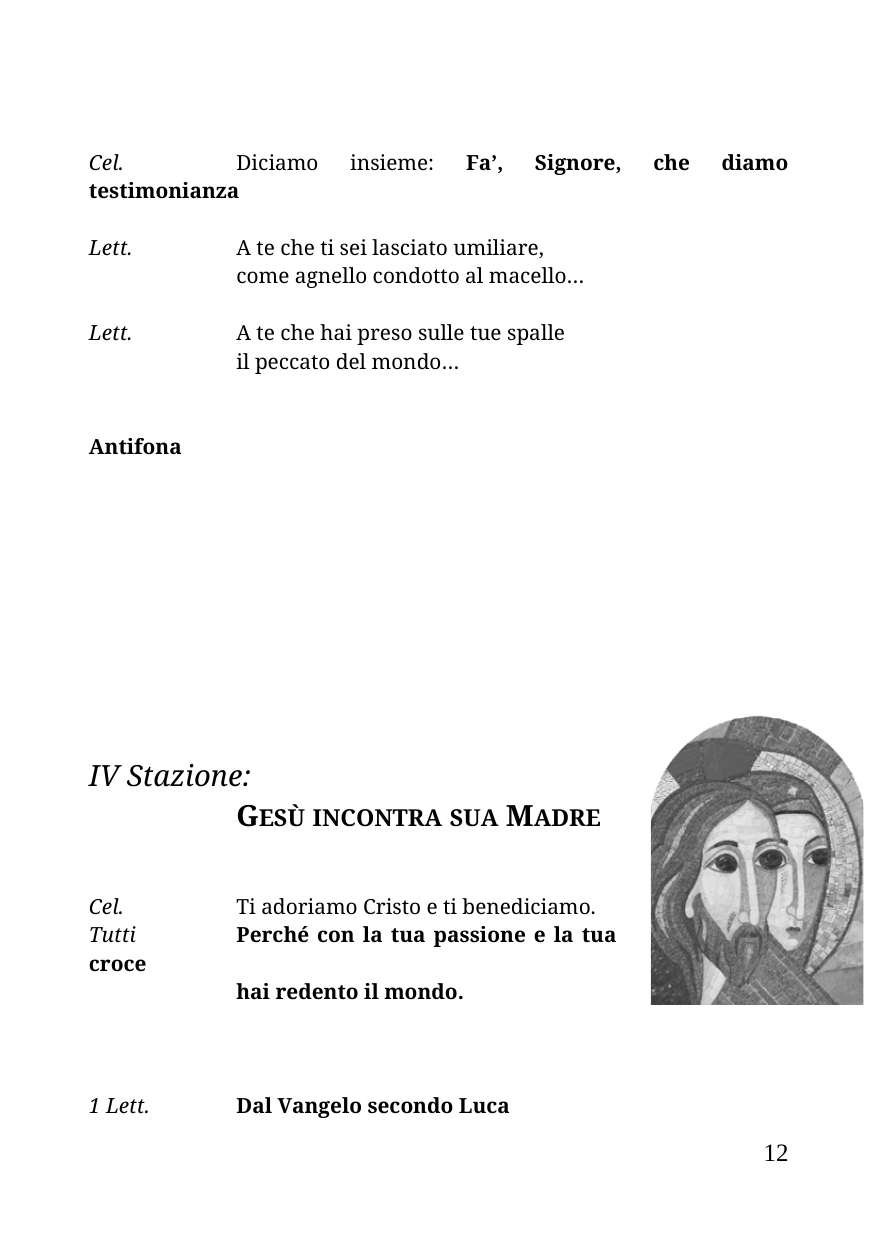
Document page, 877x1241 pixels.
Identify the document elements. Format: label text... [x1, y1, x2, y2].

text Antifona [89, 432, 788, 461]
text hai redento il mondo. [89, 977, 788, 1006]
text il peccato del mondo… [162, 347, 788, 375]
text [89, 1091, 788, 1119]
text IV Stazione: [89, 756, 636, 795]
text Gesù incontra sua Madre [162, 795, 636, 835]
text come agnello condotto al macello… [162, 261, 788, 290]
text Cel. Diciamo insieme: Fa’, Signore, che diamo testimonianza [89, 148, 788, 204]
text Lett. A te che ti sei lasciato umiliare, [89, 233, 788, 261]
text Lett. A te che hai preso sulle tue spalle [89, 318, 788, 347]
text Cel. Ti adoriamo Cristo e ti benediciamo. [89, 892, 636, 920]
text Tutti Perché con la tua passione e la tua croce [89, 920, 636, 977]
